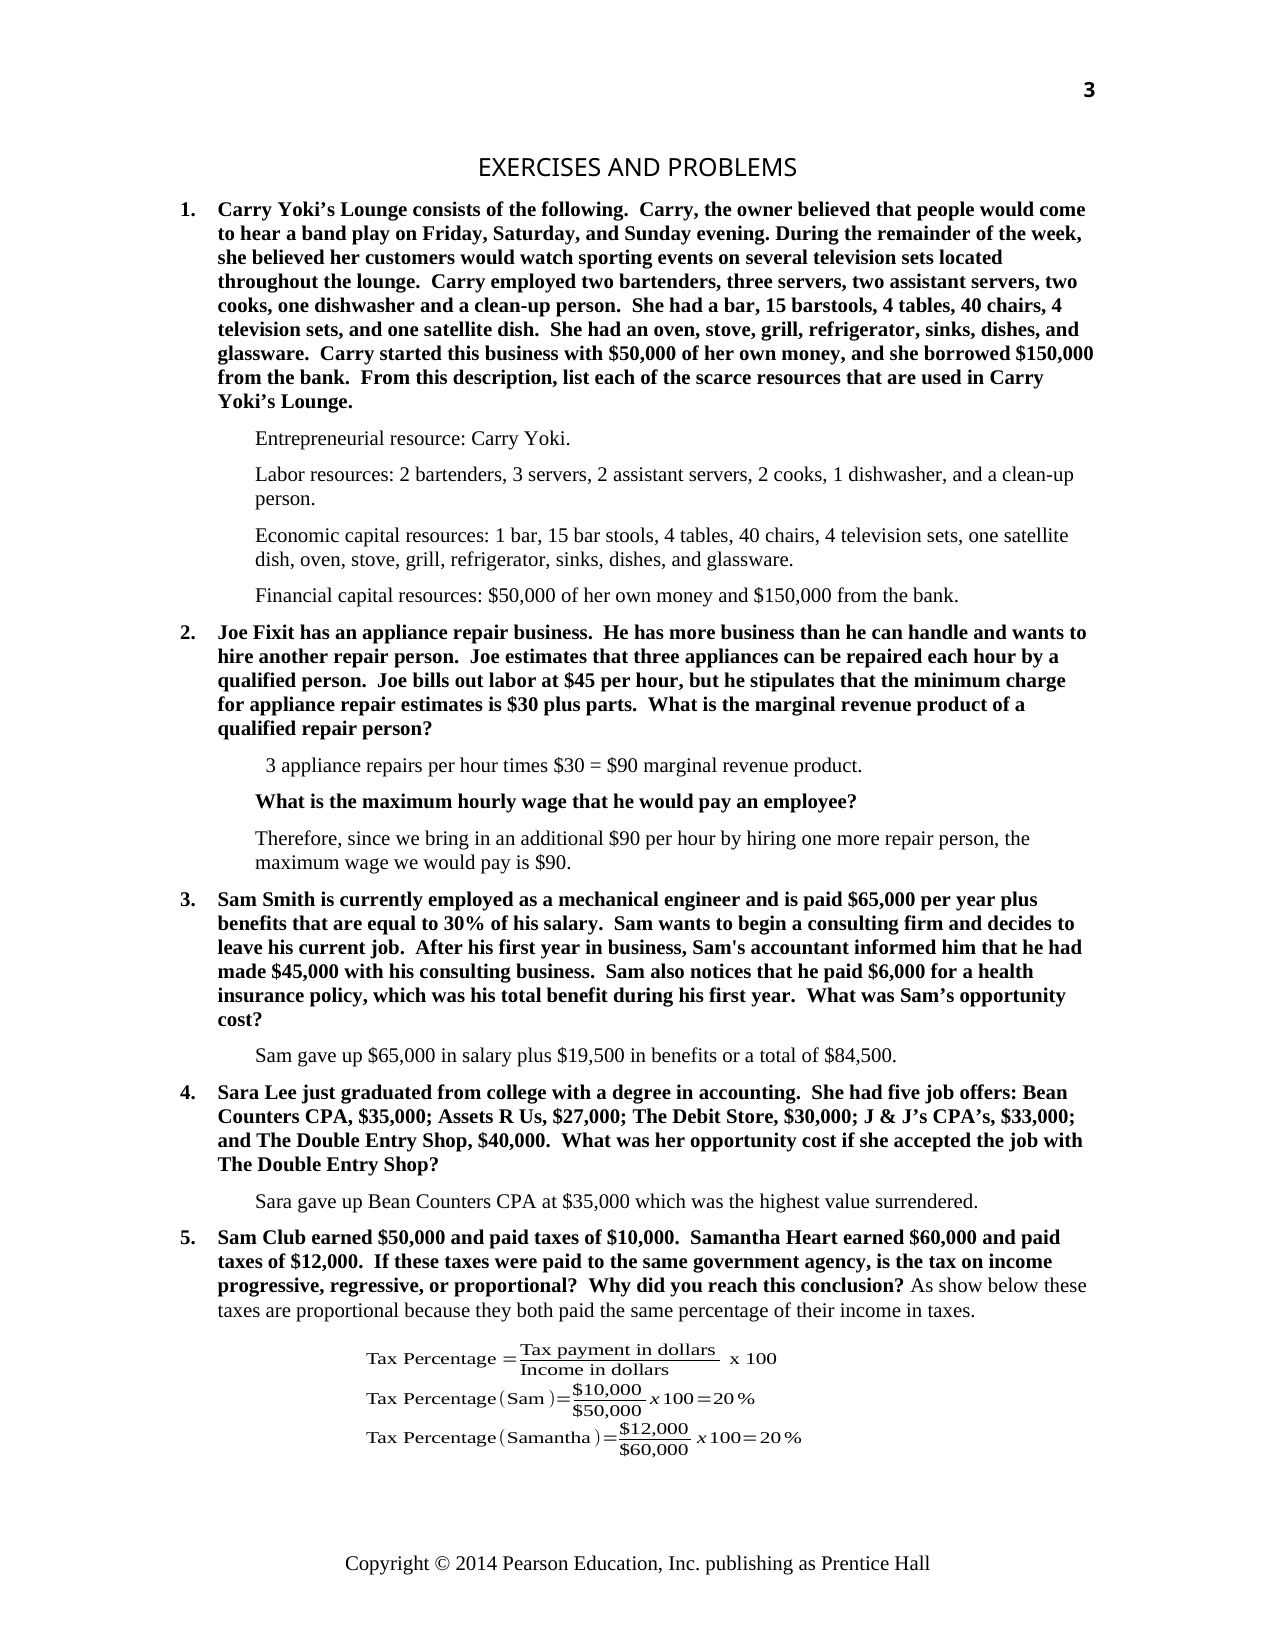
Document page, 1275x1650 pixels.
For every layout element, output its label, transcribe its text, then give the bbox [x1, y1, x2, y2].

text Sam gave up $65,000 in salary plus $19,500 in benefits or a total of $84,500. [255, 1043, 1095, 1067]
list Sara Lee just graduated from college with a degree in accounting. She had five job offers: Bean Counters CPA, $35,000; Assets R Us, $27,000; The Debit Store, $30,000; J & J’s CPA’s, $33,000; and The Double Entry Shop, $40,000. What was her opportunity cost if she accepted the job with The Double Entry Shop? [180, 1080, 1095, 1176]
text What is the maximum hourly wage that he would pay an employee? [255, 789, 1095, 813]
text Economic capital resources: 1 bar, 15 bar stools, 4 tables, 40 chairs, 4 television sets, one satellite dish, oven, stove, grill, refrigerator, sinks, dishes, and glassware. [255, 523, 1095, 571]
text Financial capital resources: $50,000 of her own money and $150,000 from the bank. [255, 583, 1095, 607]
list Carry Yoki’s Lounge consists of the following. Carry, the owner believed that people would come to hear a band play on Friday, Saturday, and Sunday evening. During the remainder of the week, she believed her customers would watch sporting events on several television sets located throughout the lounge. Carry employed two bartenders, three servers, two assistant servers, two cooks, one dishwasher and a clean-up person. She had a bar, 15 barstools, 4 tables, 40 chairs, 4 television sets, and one satellite dish. She had an oven, stove, grill, refrigerator, sinks, dishes, and glassware. Carry started this business with $50,000 of her own money, and she borrowed $150,000 from the bank. From this description, list each of the scarce resources that are used in Carry Yoki’s Lounge. [180, 197, 1095, 413]
list Sam Club earned $50,000 and paid taxes of $10,000. Samantha Heart earned $60,000 and paid taxes of $12,000. If these taxes were paid to the same government agency, is the tax on income progressive, regressive, or proportional? Why did you reach this conclusion? As show below these taxes are proportional because they both paid the same percentage of their income in taxes. [180, 1225, 1095, 1322]
list Sam Smith is currently employed as a mechanical engineer and is paid $65,000 per year plus benefits that are equal to 30% of his salary. Sam wants to begin a consulting firm and decides to leave his current job. After his first year in business, Sam's accountant informed him that he had made $45,000 with his consulting business. Sam also notices that he paid $6,000 for a health insurance policy, which was his total benefit during his first year. What was Sam’s opportunity cost? [180, 887, 1095, 1031]
text Entrepreneurial resource: Carry Yoki. [255, 426, 1095, 450]
list Joe Fixit has an appliance repair business. He has more business than he can handle and wants to hire another repair person. Joe estimates that three appliances can be repaired each hour by a qualified person. Joe bills out labor at $45 per hour, but he stipulates that the minimum charge for appliance repair estimates is $30 plus parts. What is the marginal revenue product of a qualified repair person? [180, 620, 1095, 740]
text 3 appliance repairs per hour times $30 = $90 marginal revenue product. [255, 753, 1095, 777]
text Sara gave up Bean Counters CPA at $35,000 which was the highest value surrendered. [255, 1189, 1095, 1213]
text Labor resources: 2 bartenders, 3 servers, 2 assistant servers, 2 cooks, 1 dishwasher, and a clean-up person. [255, 462, 1095, 510]
text Therefore, since we bring in an additional $90 per hour by hiring one more repair person, the maximum wage we would pay is $90. [255, 826, 1095, 874]
text EXERCISES AND PROBLEMS [180, 150, 1095, 184]
